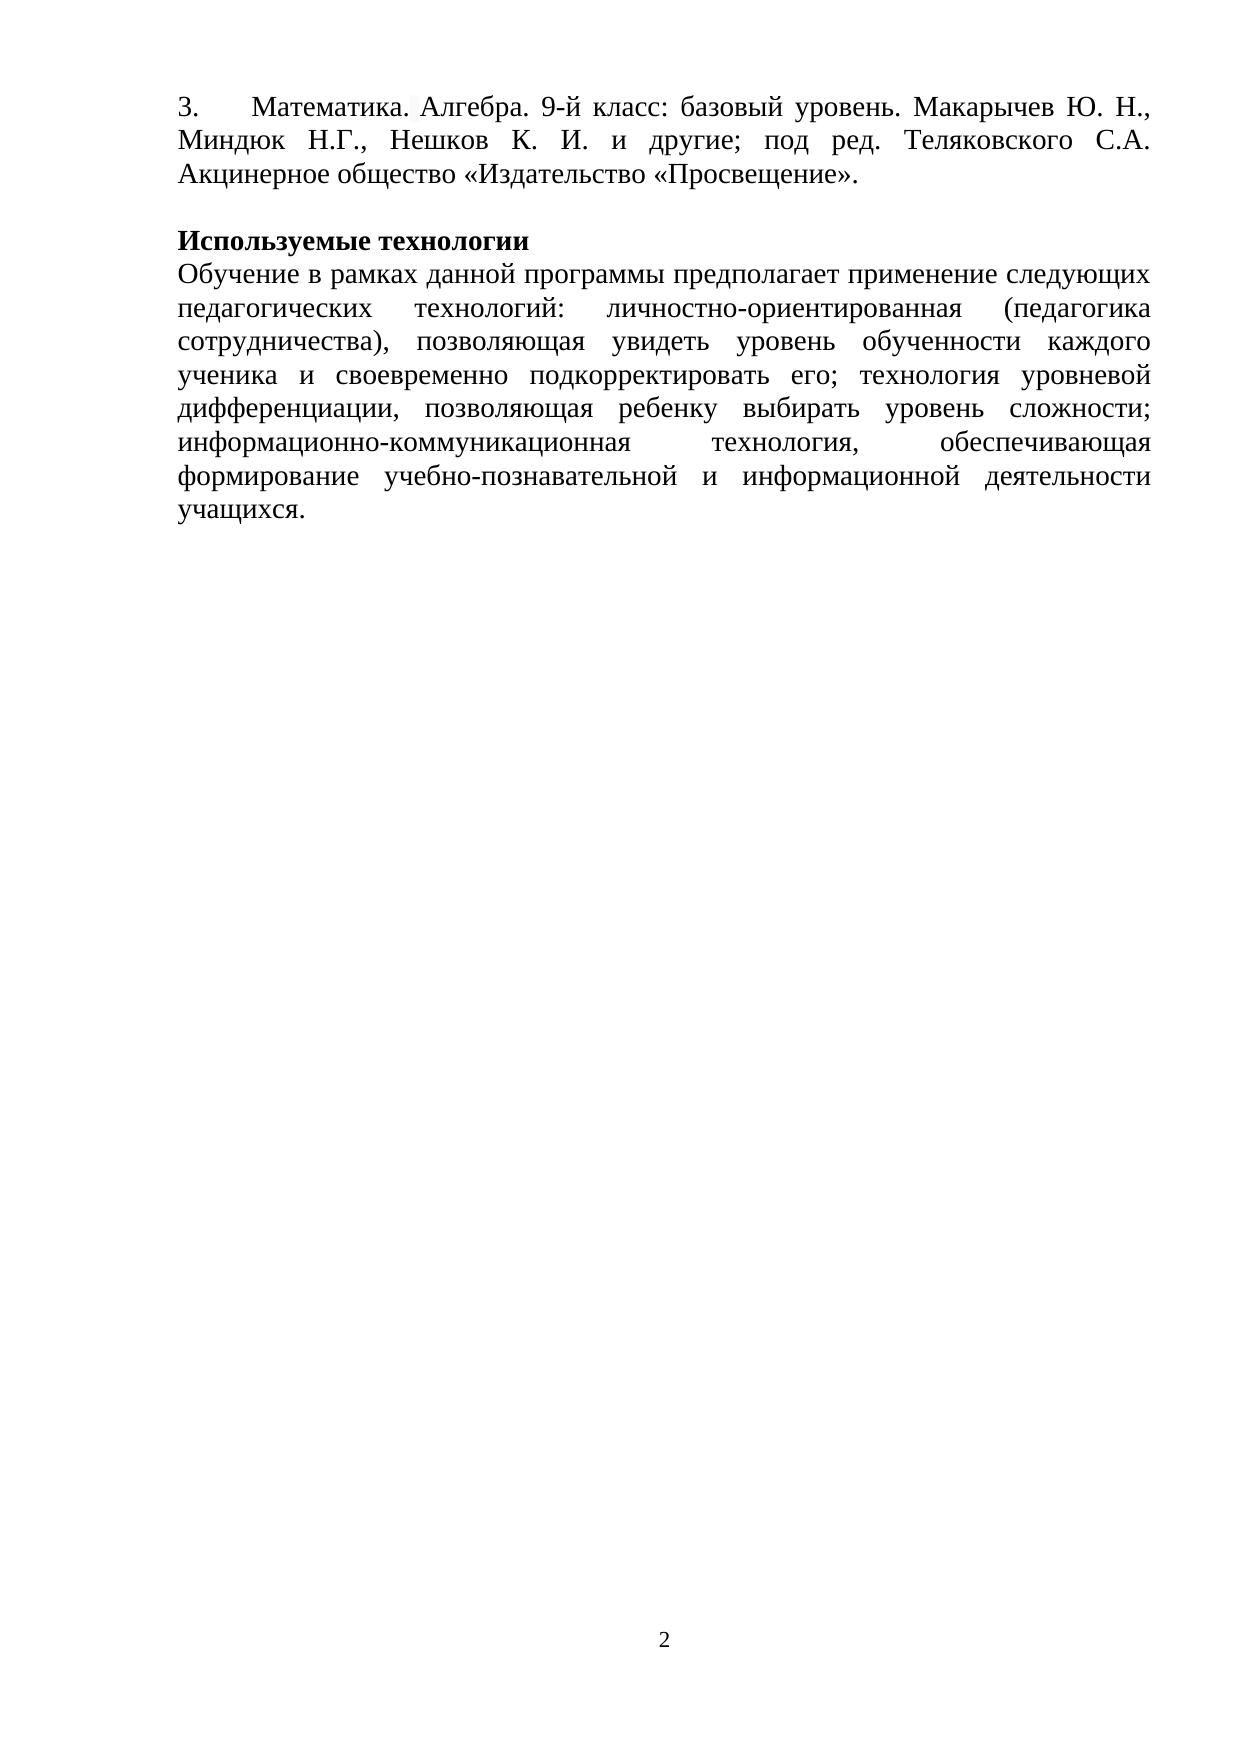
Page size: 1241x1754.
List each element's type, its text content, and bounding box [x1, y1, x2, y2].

list Математика. Алгебра. 9-й класс: базовый уровень. Макарычев Ю. Н., Миндюк Н.Г., Нешков К. И. и другие; под ред. Теляковского С.А. Акцинерное общество «Издательство «Просвещение». [177, 89, 1152, 189]
text Используемые технологии [177, 223, 1152, 256]
text Обучение в рамках данной программы предполагает применение следующих педагогических технологий: личностно-ориентированная (педагогика сотрудничества), позволяющая увидеть уровень обученности каждого ученика и своевременно подкорректировать его; технология уровневой дифференциации, позволяющая ребенку выбирать уровень сложности; информационно-коммуникационная технология, обеспечивающая формирование учебно-познавательной и информационной деятельности учащихся. [177, 256, 1152, 525]
